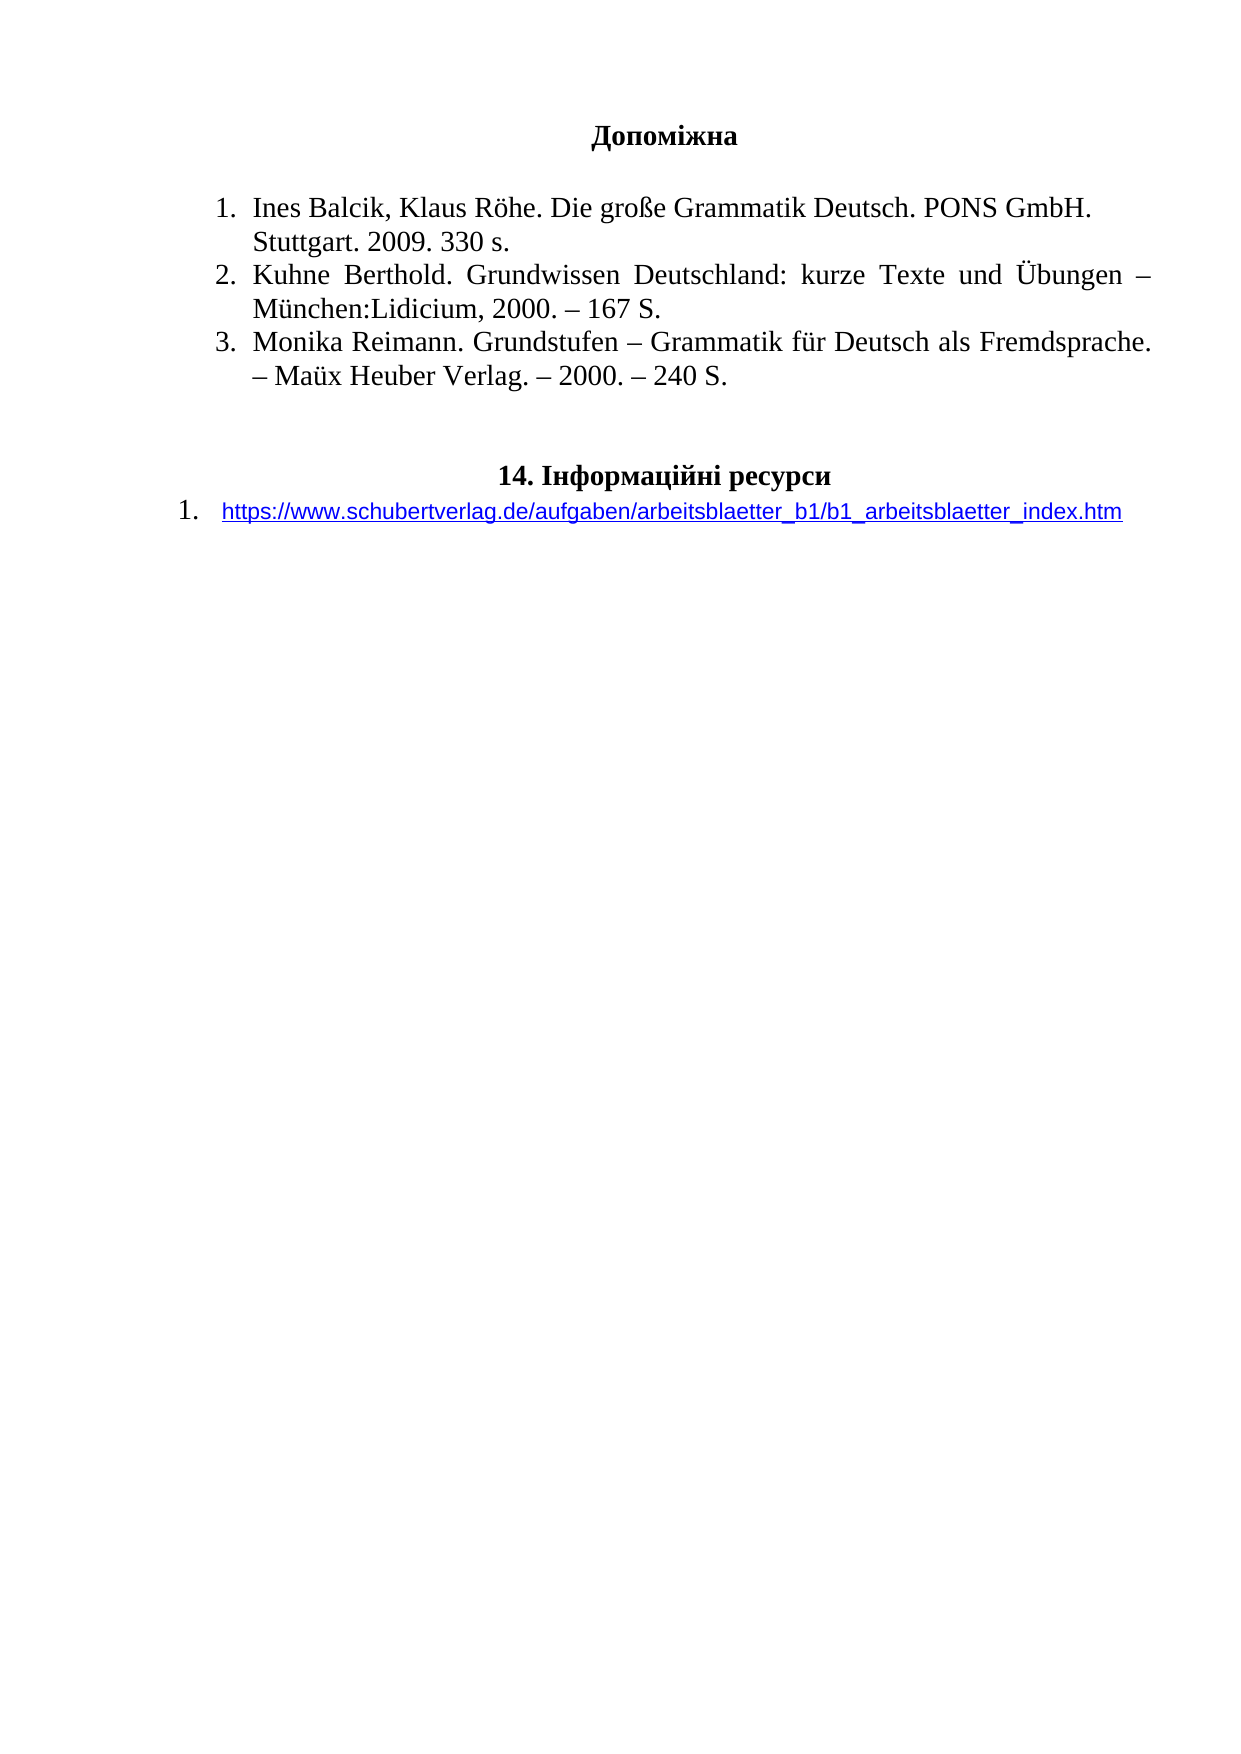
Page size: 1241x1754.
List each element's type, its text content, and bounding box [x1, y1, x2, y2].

list Kuhne Berthold. Grundwissen Deutschland: kurze Texte und Übungen – München:Lidicium, 2000. – 167 S. [215, 257, 1152, 324]
list https://www.schubertverlag.de/aufgaben/arbeitsblaetter_b1/b1_arbeitsblaetter_index.htm [177, 492, 1152, 526]
list Ines Balcik, Klaus Röhe. Die große Grammatik Deutsch. PONS GmbH. Stuttgart. 2009. 330 s. [215, 190, 1152, 257]
list Monika Reimann. Grundstufen – Grammatik für Deutsch als Fremdsprache. – Maüx Heuber Verlag. – 2000. – 240 S. [215, 324, 1152, 391]
text Допоміжна [177, 118, 1152, 152]
text 14. Інформаційні ресурси [177, 458, 1152, 492]
